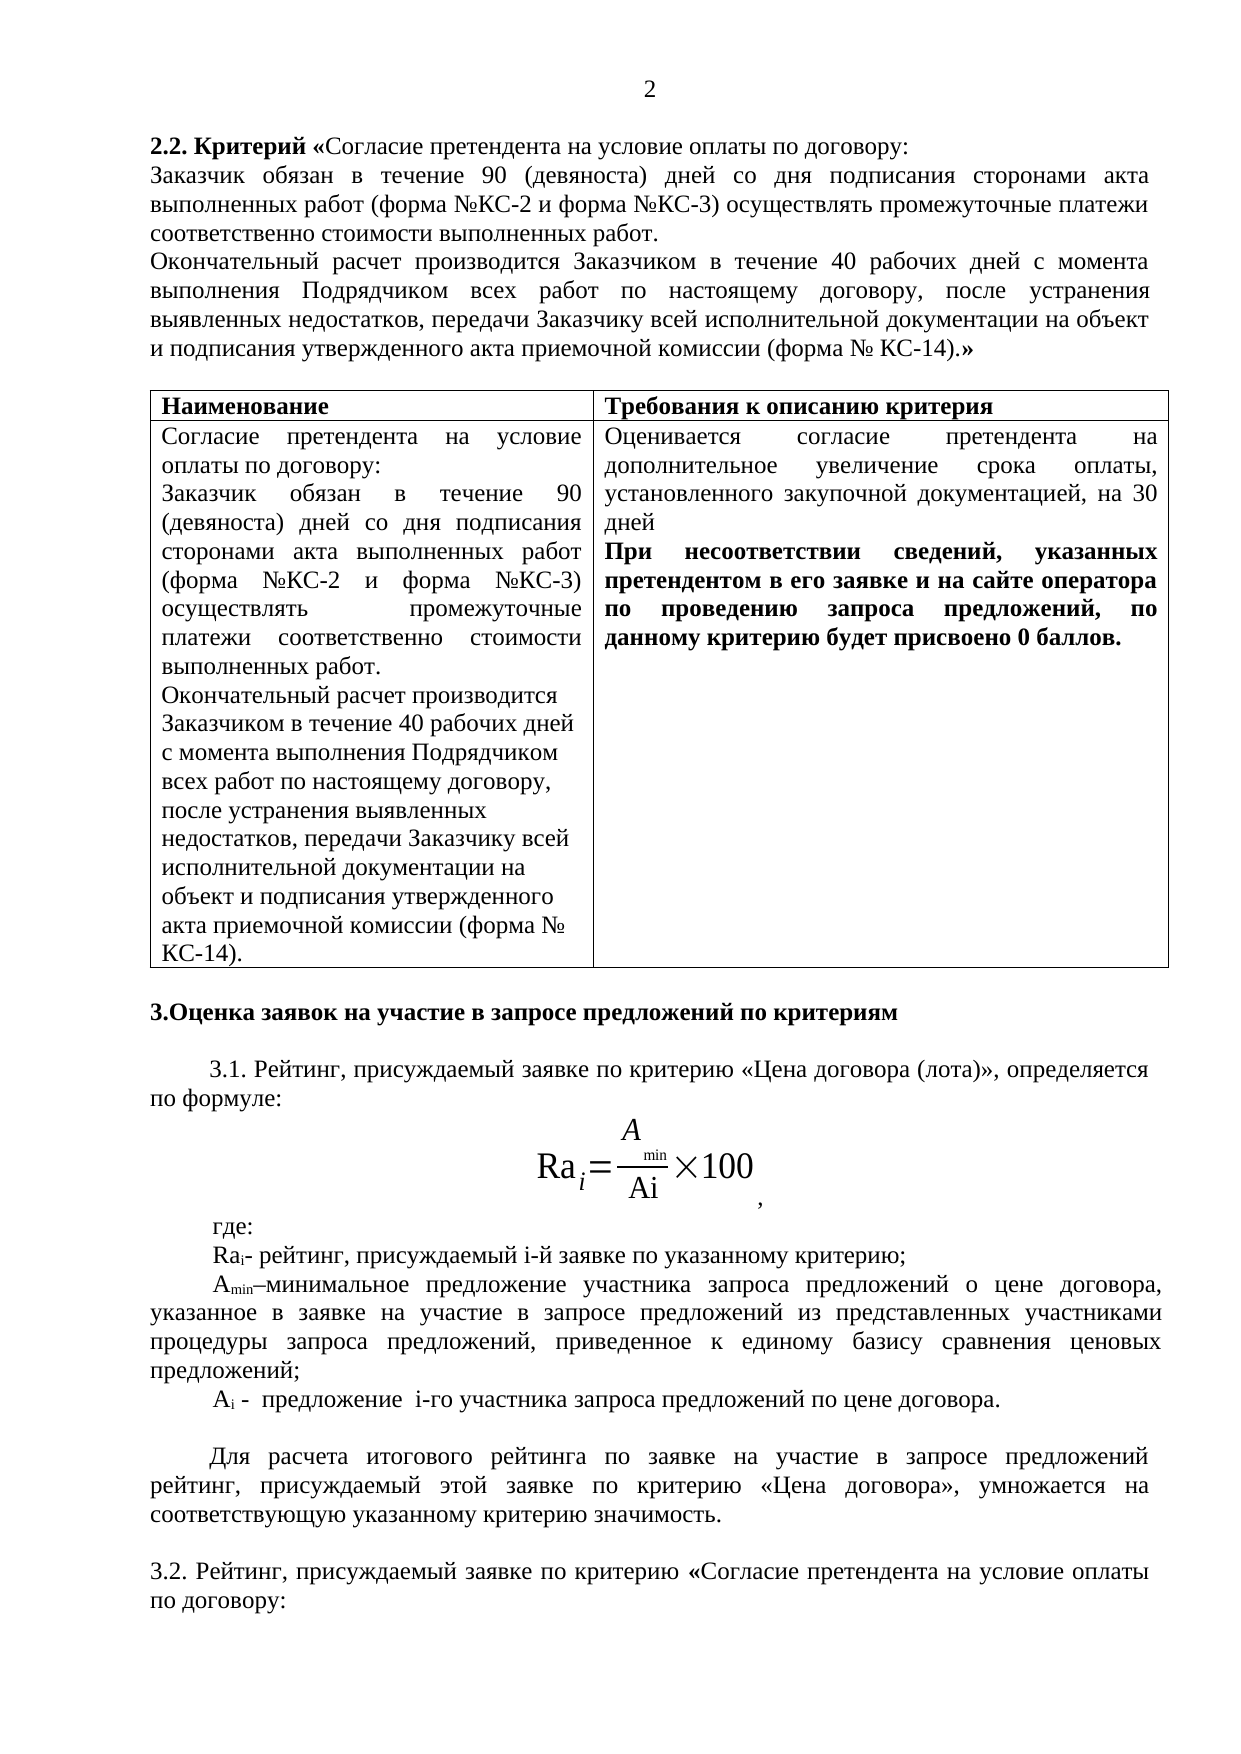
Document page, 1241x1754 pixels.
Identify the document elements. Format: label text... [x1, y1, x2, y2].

text , [150, 1112, 1150, 1211]
text 2.2. Критерий «Согласие претендента на условие оплаты по договору: [150, 131, 1150, 160]
text где: [150, 1211, 1150, 1240]
table_header Требования к описанию критерия [594, 391, 1168, 420]
table_cell Согласие претендента на условие оплаты по договору: Заказчик обязан в течение 90 (девяноста) дней со дня подписания сторонами акта выполненных работ (форма №КС-2 и форма №КС-3) осуществлять промежуточные платежи соответственно стоимости выполненных работ. Окончательный расчет производится Заказчиком в течение 40 рабочих дней с момента выполнения Подрядчиком всех работ по настоящему договору, после устранения выявленных недостатков, передачи Заказчику всей исполнительной документации на объект и подписания утвержденного акта приемочной комиссии (форма № КС-14). [151, 421, 593, 967]
text 3.2. Рейтинг, присуждаемый заявке по критерию «Согласие претендента на условие оплаты по договору: [150, 1556, 1150, 1614]
table_cell Оценивается согласие претендента на дополнительное увеличение срока оплаты, установленного закупочной документацией, на 30 дней При несоответствии сведений, указанных претендентом в его заявке и на сайте оператора по проведению запроса предложений, по данному критерию будет присвоено 0 баллов. [594, 421, 1168, 967]
text Amin–минимальное предложение участника запроса предложений о цене договора, указанное в заявке на участие в запросе предложений из представленных участниками процедуры запроса предложений, приведенное к единому базису сравнения ценовых предложений; [150, 1269, 1163, 1384]
text Для расчета итогового рейтинга по заявке на участие в запросе предложений рейтинг, присуждаемый этой заявке по критерию «Цена договора», умножается на соответствующую указанному критерию значимость. [150, 1441, 1150, 1527]
text Ai - предложение i-го участника запроса предложений по цене договора. [150, 1384, 1150, 1412]
text Окончательный расчет производится Заказчиком в течение 40 рабочих дней с момента выполнения Подрядчиком всех работ по настоящему договору, после устранения выявленных недостатков, передачи Заказчику всей исполнительной документации на объект и подписания утвержденного акта приемочной комиссии (форма № КС-14).» [150, 246, 1150, 361]
text 3.1. Рейтинг, присуждаемый заявке по критерию «Цена договора (лота)», определяется по формуле: [150, 1054, 1150, 1112]
text 3.Оценка заявок на участие в запросе предложений по критериям [150, 997, 1150, 1026]
table_header Наименование [151, 391, 593, 420]
text Заказчик обязан в течение 90 (девяноста) дней со дня подписания сторонами акта выполненных работ (форма №КС-2 и форма №КС-3) осуществлять промежуточные платежи соответственно стоимости выполненных работ. [150, 160, 1150, 246]
text Rai- рейтинг, присуждаемый i-й заявке по указанному критерию; [150, 1240, 1150, 1269]
